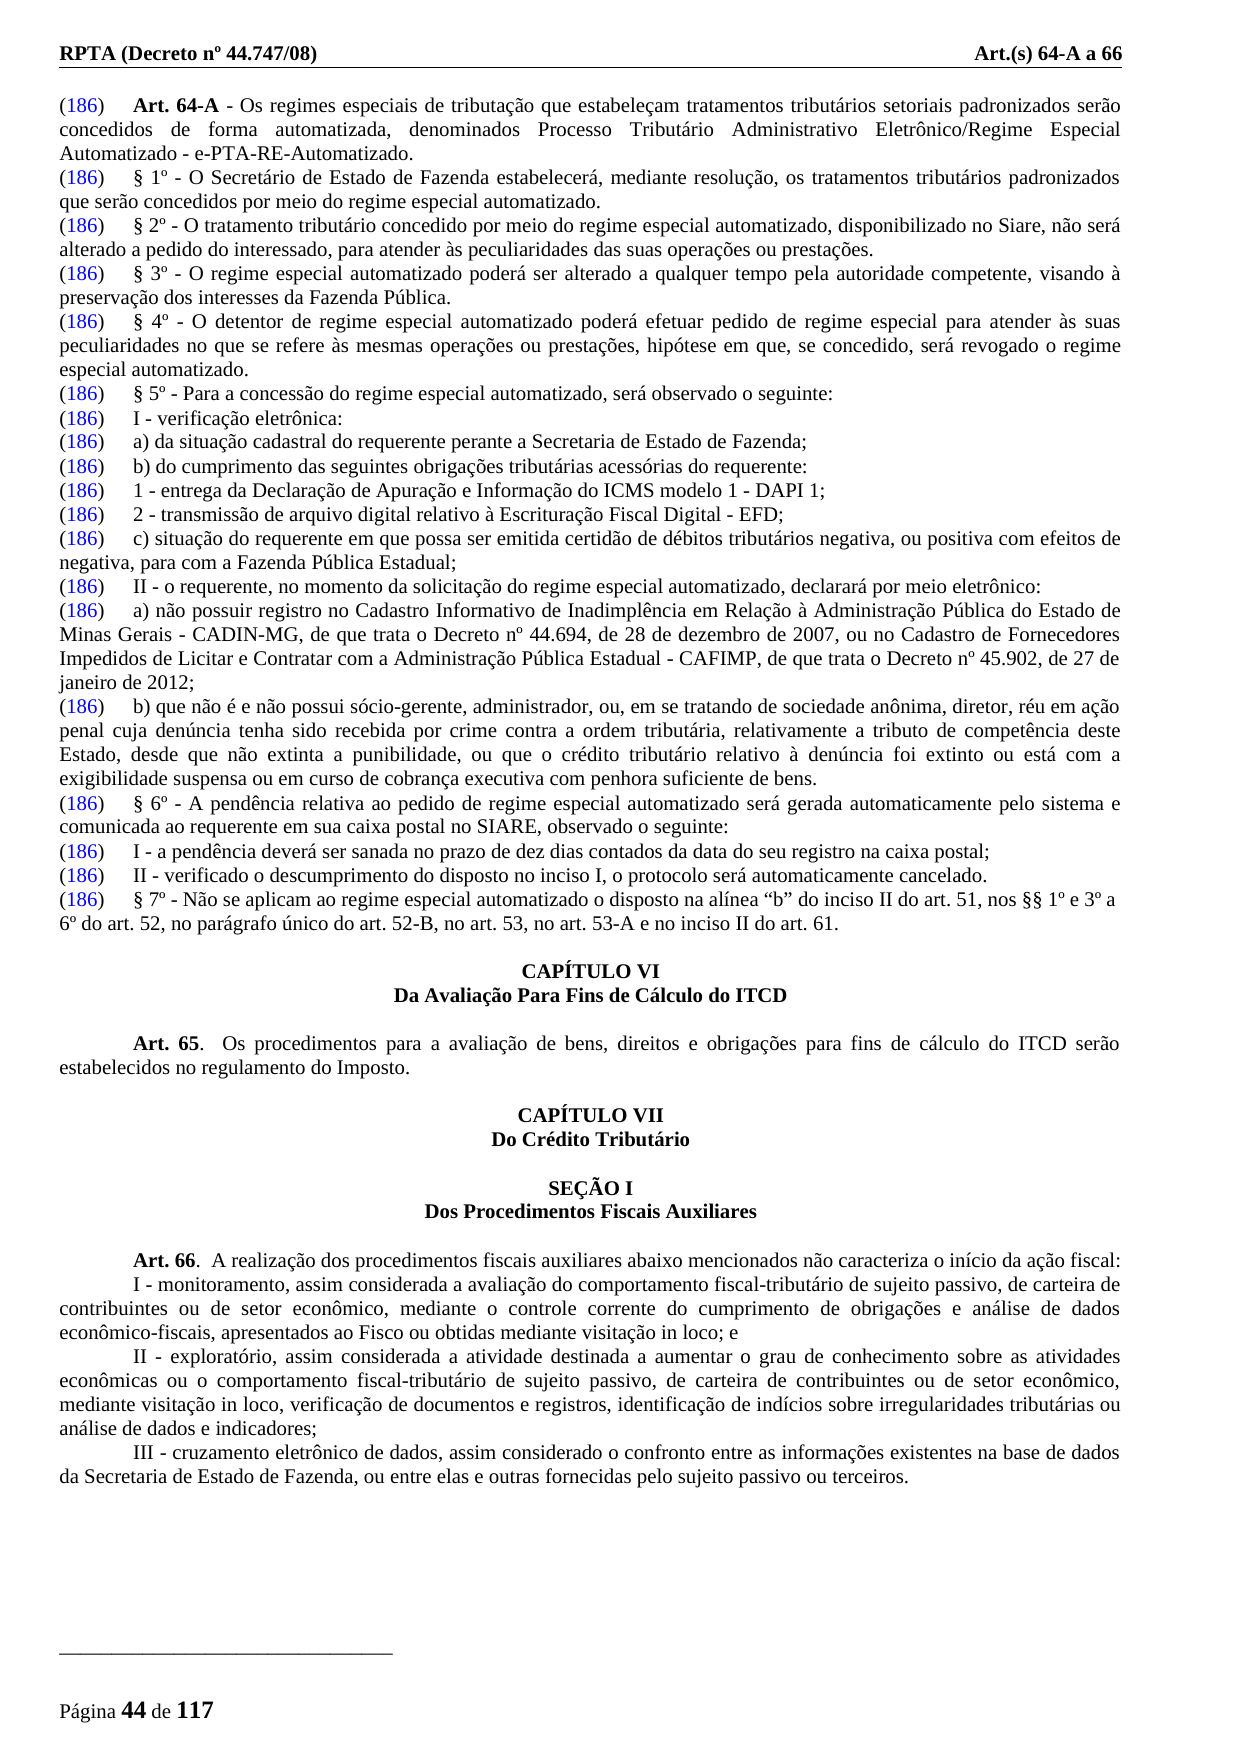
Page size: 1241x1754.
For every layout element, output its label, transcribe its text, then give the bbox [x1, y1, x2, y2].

text (186) b) do cumprimento das seguintes obrigações tributárias acessórias do requerente: [59, 453, 1122, 478]
text (186) § 6º - A pendência relativa ao pedido de regime especial automatizado será gerada automaticamente pelo sistema e comunicada ao requerente em sua caixa postal no SIARE, observado o seguinte: [59, 790, 1122, 838]
text (186) 2 - transmissão de arquivo digital relativo à Escrituração Fiscal Digital - EFD; [59, 502, 1122, 526]
text ________________________________ [59, 1633, 1122, 1657]
text II - exploratório, assim considerada a atividade destinada a aumentar o grau de conhecimento sobre as atividades econômicas ou o comportamento fiscal-tributário de sujeito passivo, de carteira de contribuintes ou de setor econômico, mediante visitação in loco, verificação de documentos e registros, identificação de indícios sobre irregularidades tributárias ou análise de dados e indicadores; [59, 1344, 1122, 1440]
text III - cruzamento eletrônico de dados, assim considerado o confronto entre as informações existentes na base de dados da Secretaria de Estado de Fazenda, ou entre elas e outras fornecidas pelo sujeito passivo ou terceiros. [59, 1440, 1122, 1488]
text (186) II - o requerente, no momento da solicitação do regime especial automatizado, declarará por meio eletrônico: [59, 574, 1122, 598]
text (186) I - a pendência deverá ser sanada no prazo de dez dias contados da data do seu registro na caixa postal; [59, 838, 1122, 863]
text Dos Procedimentos Fiscais Auxiliares [59, 1199, 1122, 1223]
text (186) II - verificado o descumprimento do disposto no inciso I, o protocolo será automaticamente cancelado. [59, 863, 1122, 887]
text Do Crédito Tributário [59, 1127, 1122, 1151]
text (186) a) não possuir registro no Cadastro Informativo de Inadimplência em Relação à Administração Pública do Estado de Minas Gerais - CADIN-MG, de que trata o Decreto nº 44.694, de 28 de dezembro de 2007, ou no Cadastro de Fornecedores Impedidos de Licitar e Contratar com a Administração Pública Estadual - CAFIMP, de que trata o Decreto nº 45.902, de 27 de janeiro de 2012; [59, 598, 1122, 694]
text RPTA (Decreto nº 44.747/08) Art.(s) 64-A a 66 [59, 41, 1122, 67]
text (186) § 7º - Não se aplicam ao regime especial automatizado o disposto na alínea “b” do inciso II do art. 51, nos §§ 1º e 3º a 6º do art. 52, no parágrafo único do art. 52-B, no art. 53, no art. 53-A e no inciso II do art. 61. [59, 887, 1122, 935]
text I - monitoramento, assim considerada a avaliação do comportamento fiscal-tributário de sujeito passivo, de carteira de contribuintes ou de setor econômico, mediante o controle corrente do cumprimento de obrigações e análise de dados econômico-fiscais, apresentados ao Fisco ou obtidas mediante visitação in loco; e [59, 1272, 1122, 1344]
text (186) § 2º - O tratamento tributário concedido por meio do regime especial automatizado, disponibilizado no Siare, não será alterado a pedido do interessado, para atender às peculiaridades das suas operações ou prestações. [59, 213, 1122, 261]
text CAPÍTULO VII [59, 1103, 1122, 1127]
text Art. 66. A realização dos procedimentos fiscais auxiliares abaixo mencionados não caracteriza o início da ação fiscal: [59, 1248, 1122, 1272]
text (186) § 4º - O detentor de regime especial automatizado poderá efetuar pedido de regime especial para atender às suas peculiaridades no que se refere às mesmas operações ou prestações, hipótese em que, se concedido, será revogado o regime especial automatizado. [59, 309, 1122, 381]
text (186) § 5º - Para a concessão do regime especial automatizado, será observado o seguinte: [59, 381, 1122, 405]
text Art. 65. Os procedimentos para a avaliação de bens, direitos e obrigações para fins de cálculo do ITCD serão estabelecidos no regulamento do Imposto. [59, 1031, 1122, 1079]
text (186) c) situação do requerente em que possa ser emitida certidão de débitos tributários negativa, ou positiva com efeitos de negativa, para com a Fazenda Pública Estadual; [59, 526, 1122, 574]
text (186) b) que não é e não possui sócio-gerente, administrador, ou, em se tratando de sociedade anônima, diretor, réu em ação penal cuja denúncia tenha sido recebida por crime contra a ordem tributária, relativamente a tributo de competência deste Estado, desde que não extinta a punibilidade, ou que o crédito tributário relativo à denúncia foi extinto ou está com a exigibilidade suspensa ou em curso de cobrança executiva com penhora suficiente de bens. [59, 694, 1122, 790]
text (186) Art. 64-A - Os regimes especiais de tributação que estabeleçam tratamentos tributários setoriais padronizados serão concedidos de forma automatizada, denominados Processo Tributário Administrativo Eletrônico/Regime Especial Automatizado - e-PTA-RE-Automatizado. [59, 93, 1122, 165]
text (186) 1 - entrega da Declaração de Apuração e Informação do ICMS modelo 1 - DAPI 1; [59, 478, 1122, 502]
text (186) I - verificação eletrônica: [59, 405, 1122, 429]
text (186) § 1º - O Secretário de Estado de Fazenda estabelecerá, mediante resolução, os tratamentos tributários padronizados que serão concedidos por meio do regime especial automatizado. [59, 165, 1122, 213]
text CAPÍTULO VI [59, 959, 1122, 983]
text Da Avaliação Para Fins de Cálculo do ITCD [59, 983, 1122, 1007]
text (186) § 3º - O regime especial automatizado poderá ser alterado a qualquer tempo pela autoridade competente, visando à preservação dos interesses da Fazenda Pública. [59, 261, 1122, 309]
text SEÇÃO I [59, 1175, 1122, 1199]
text (186) a) da situação cadastral do requerente perante a Secretaria de Estado de Fazenda; [59, 429, 1122, 453]
